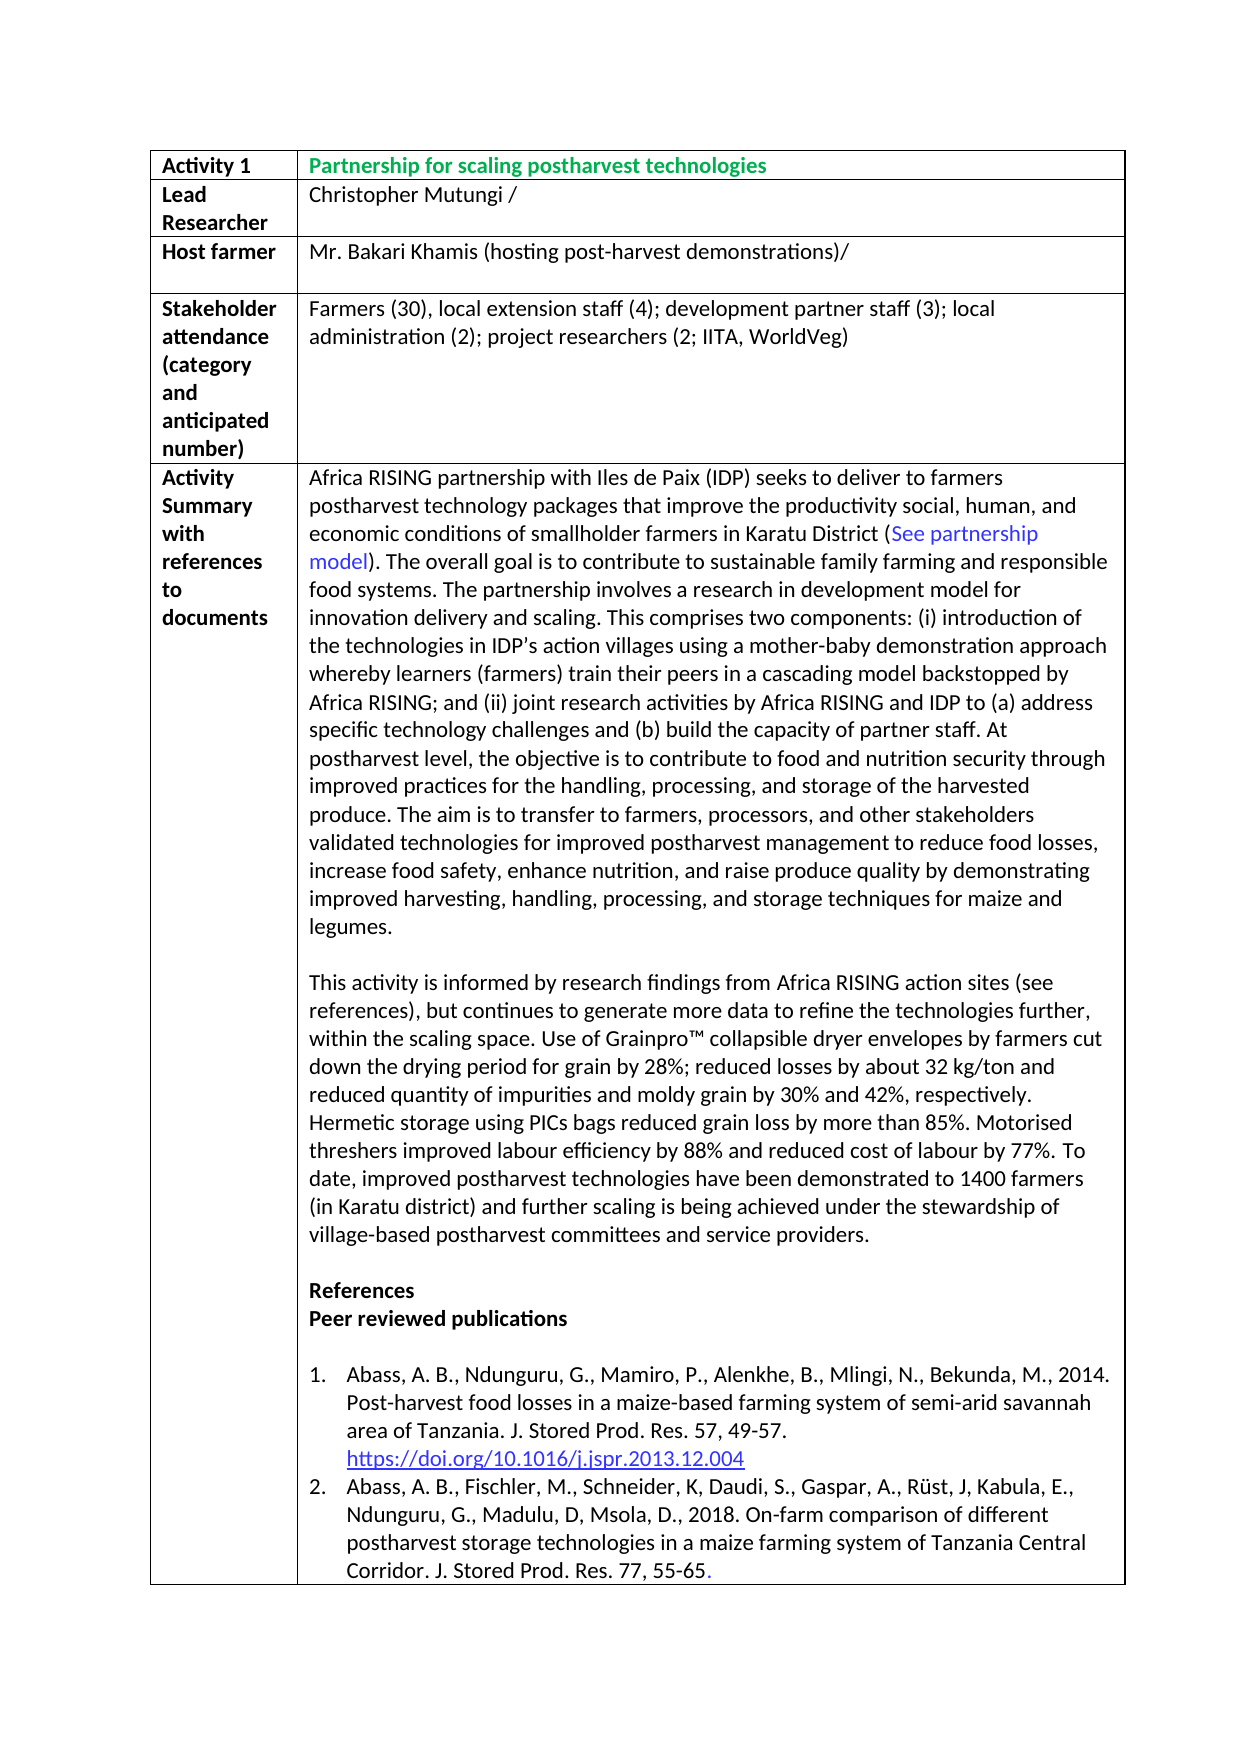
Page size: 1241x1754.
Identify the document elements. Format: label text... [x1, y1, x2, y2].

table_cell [298, 464, 1124, 1584]
table_cell Lead Researcher [151, 180, 297, 236]
table_cell Mr. Bakari Khamis (hosting post-harvest demonstrations)/ [298, 237, 1124, 293]
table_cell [151, 464, 297, 1584]
table_header Partnership for scaling postharvest technologies [298, 151, 1124, 179]
table_cell Christopher Mutungi / [298, 180, 1124, 236]
table_cell Stakeholder attendance (category and anticipated number) [151, 294, 297, 462]
table_header Activity 1 [151, 151, 297, 179]
table_cell Farmers (30), local extension staff (4); development partner staff (3); local administration (2); project researchers (2; IITA, WorldVeg) [298, 294, 1124, 462]
table_cell Host farmer [151, 237, 297, 293]
